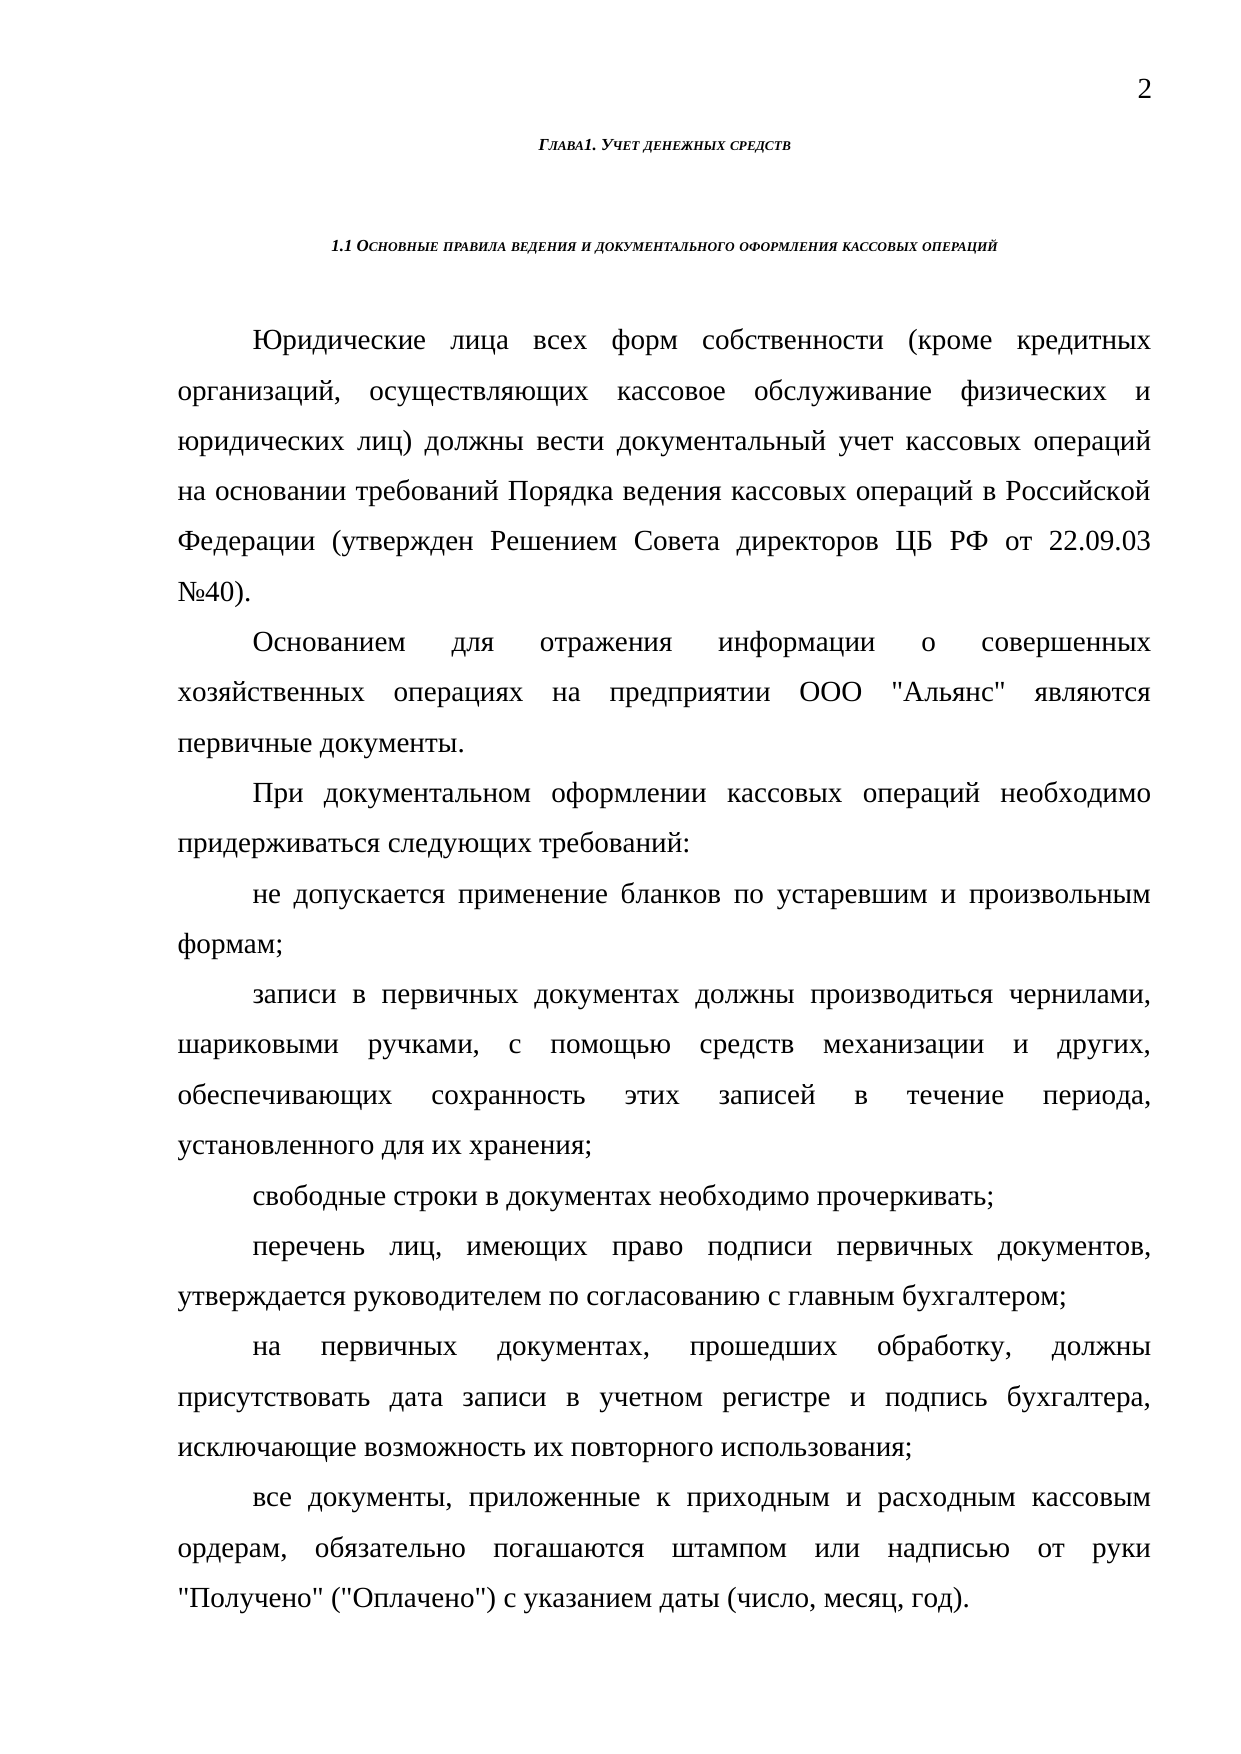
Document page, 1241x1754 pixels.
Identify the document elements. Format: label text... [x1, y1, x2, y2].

text свободные строки в документах необходимо прочеркивать; [177, 1178, 1152, 1211]
text не допускается применение бланков по устаревшим и произвольным формам; [177, 876, 1152, 959]
text Основанием для отражения информации о совершенных хозяйственных операциях на предприятии ООО "Альянс" являются первичные документы. [177, 624, 1152, 758]
text записи в первичных документах должны производиться чернилами, шариковыми ручками, с помощью средств механизации и других, обеспечивающих сохранность этих записей в течение периода, установленного для их хранения; [177, 976, 1152, 1161]
text При документальном оформлении кассовых операций необходимо придерживаться следующих требований: [177, 775, 1152, 859]
text перечень лиц, имеющих право подписи первичных документов, утверждается руководителем по согласованию с главным бухгалтером; [177, 1228, 1152, 1312]
subtitle 1.1 Основные правила ведения и документального оформления кассовых операций [177, 222, 1152, 255]
text на первичных документах, прошедших обработку, должны присутствовать дата записи в учетном регистре и подпись бухгалтера, исключающие возможность их повторного использования; [177, 1328, 1152, 1463]
subtitle Глава1. Учет денежных средств [177, 121, 1152, 154]
text все документы, приложенные к приходным и расходным кассовым ордерам, обязательно погашаются штампом или надписью от руки "Получено" ("Оплачено") с указанием даты (число, месяц, год). [177, 1479, 1152, 1614]
text Юридические лица всех форм собственности (кроме кредитных организаций, осуществляющих кассовое обслуживание физических и юридических лиц) должны вести документальный учет кассовых операций на основании требований Порядка ведения кассовых операций в Российской Федерации (утвержден Решением Совета директоров ЦБ РФ от 22.09.03 №40). [177, 322, 1152, 607]
